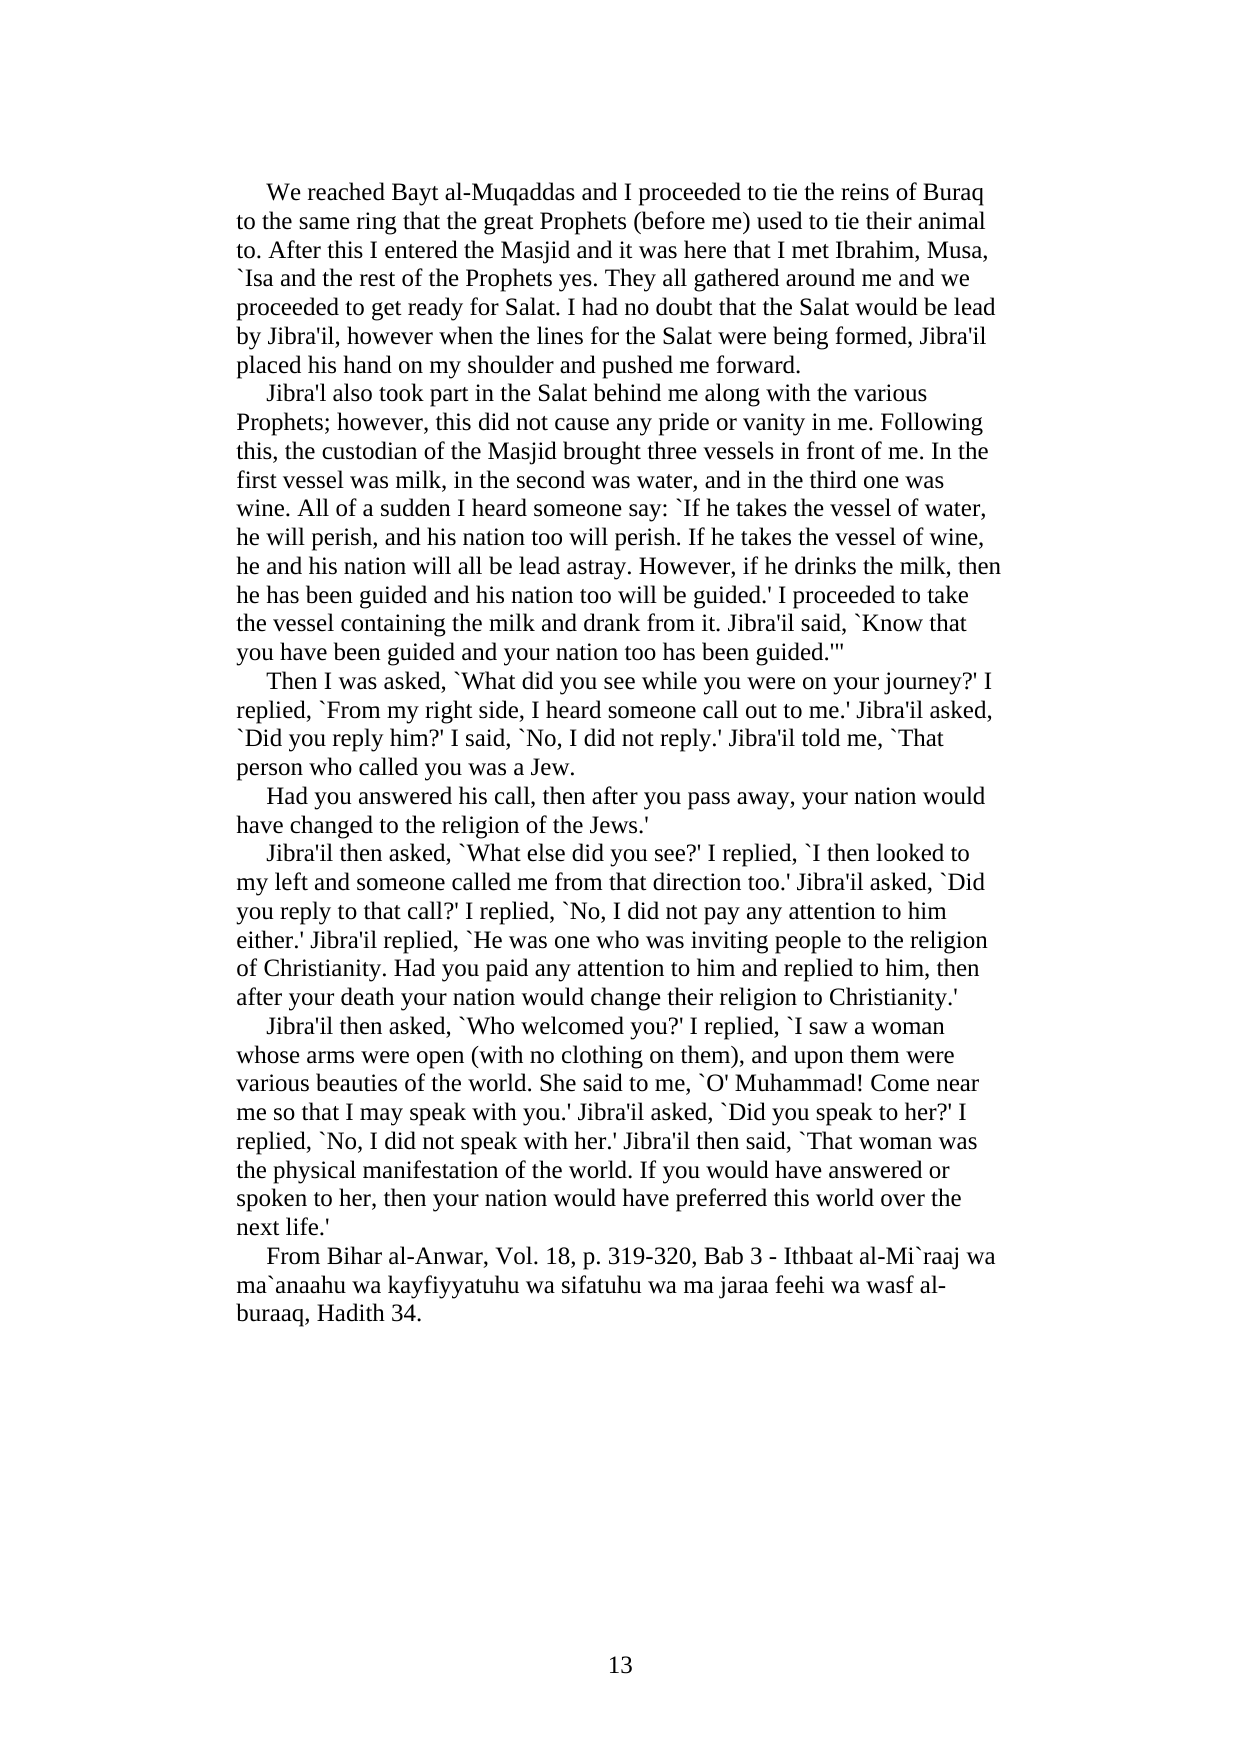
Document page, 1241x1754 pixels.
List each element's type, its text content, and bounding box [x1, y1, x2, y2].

text Had you answered his call, then after you pass away, your nation would have changed to the religion of the Jews.' [236, 781, 1004, 838]
text Then I was asked, `What did you see while you were on your journey?' I replied, `From my right side, I heard someone call out to me.' Jibra'il asked, `Did you reply him?' I said, `No, I did not reply.' Jibra'il told me, `That person who called you was a Jew. [236, 666, 1004, 781]
text Jibra'il then asked, `What else did you see?' I replied, `I then looked to my left and someone called me from that direction too.' Jibra'il asked, `Did you reply to that call?' I replied, `No, I did not pay any attention to him either.' Jibra'il replied, `He was one who was inviting people to the religion of Christianity. Had you paid any attention to him and replied to him, then after your death your nation would change their religion to Christianity.' [236, 838, 1004, 1011]
text Jibra'l also took part in the Salat behind me along with the various Prophets; however, this did not cause any pride or vanity in me. Following this, the custodian of the Masjid brought three vessels in front of me. In the first vessel was milk, in the second was water, and in the third one was wine. All of a sudden I heard someone say: `If he takes the vessel of water, he will perish, and his nation too will perish. If he takes the vessel of wine, he and his nation will all be lead astray. However, if he drinks the milk, then he has been guided and his nation too will be guided.' I proceeded to take the vessel containing the milk and drank from it. Jibra'il said, `Know that you have been guided and your nation too has been guided.'" [236, 378, 1004, 666]
text From Bihar al-Anwar, Vol. 18, p. 319-320, Bab 3 - Ithbaat al-Mi`raaj wa ma`anaahu wa kayfiyyatuhu wa sifatuhu wa ma jaraa feehi wa wasf al-buraaq, Hadith 34. [236, 1241, 1004, 1327]
text Jibra'il then asked, `Who welcomed you?' I replied, `I saw a woman whose arms were open (with no clothing on them), and upon them were various beauties of the world. She said to me, `O' Muhammad! Come near me so that I may speak with you.' Jibra'il asked, `Did you speak to her?' I replied, `No, I did not speak with her.' Jibra'il then said, `That woman was the physical manifestation of the world. If you would have answered or spoken to her, then your nation would have preferred this world over the next life.' [236, 1011, 1004, 1241]
text We reached Bayt al-Muqaddas and I proceeded to tie the reins of Buraq to the same ring that the great Prophets (before me) used to tie their animal to. After this I entered the Masjid and it was here that I met Ibrahim, Musa, `Isa and the rest of the Prophets yes. They all gathered around me and we proceeded to get ready for Salat. I had no doubt that the Salat would be lead by Jibra'il, however when the lines for the Salat were being formed, Jibra'il placed his hand on my shoulder and pushed me forward. [236, 177, 1004, 378]
